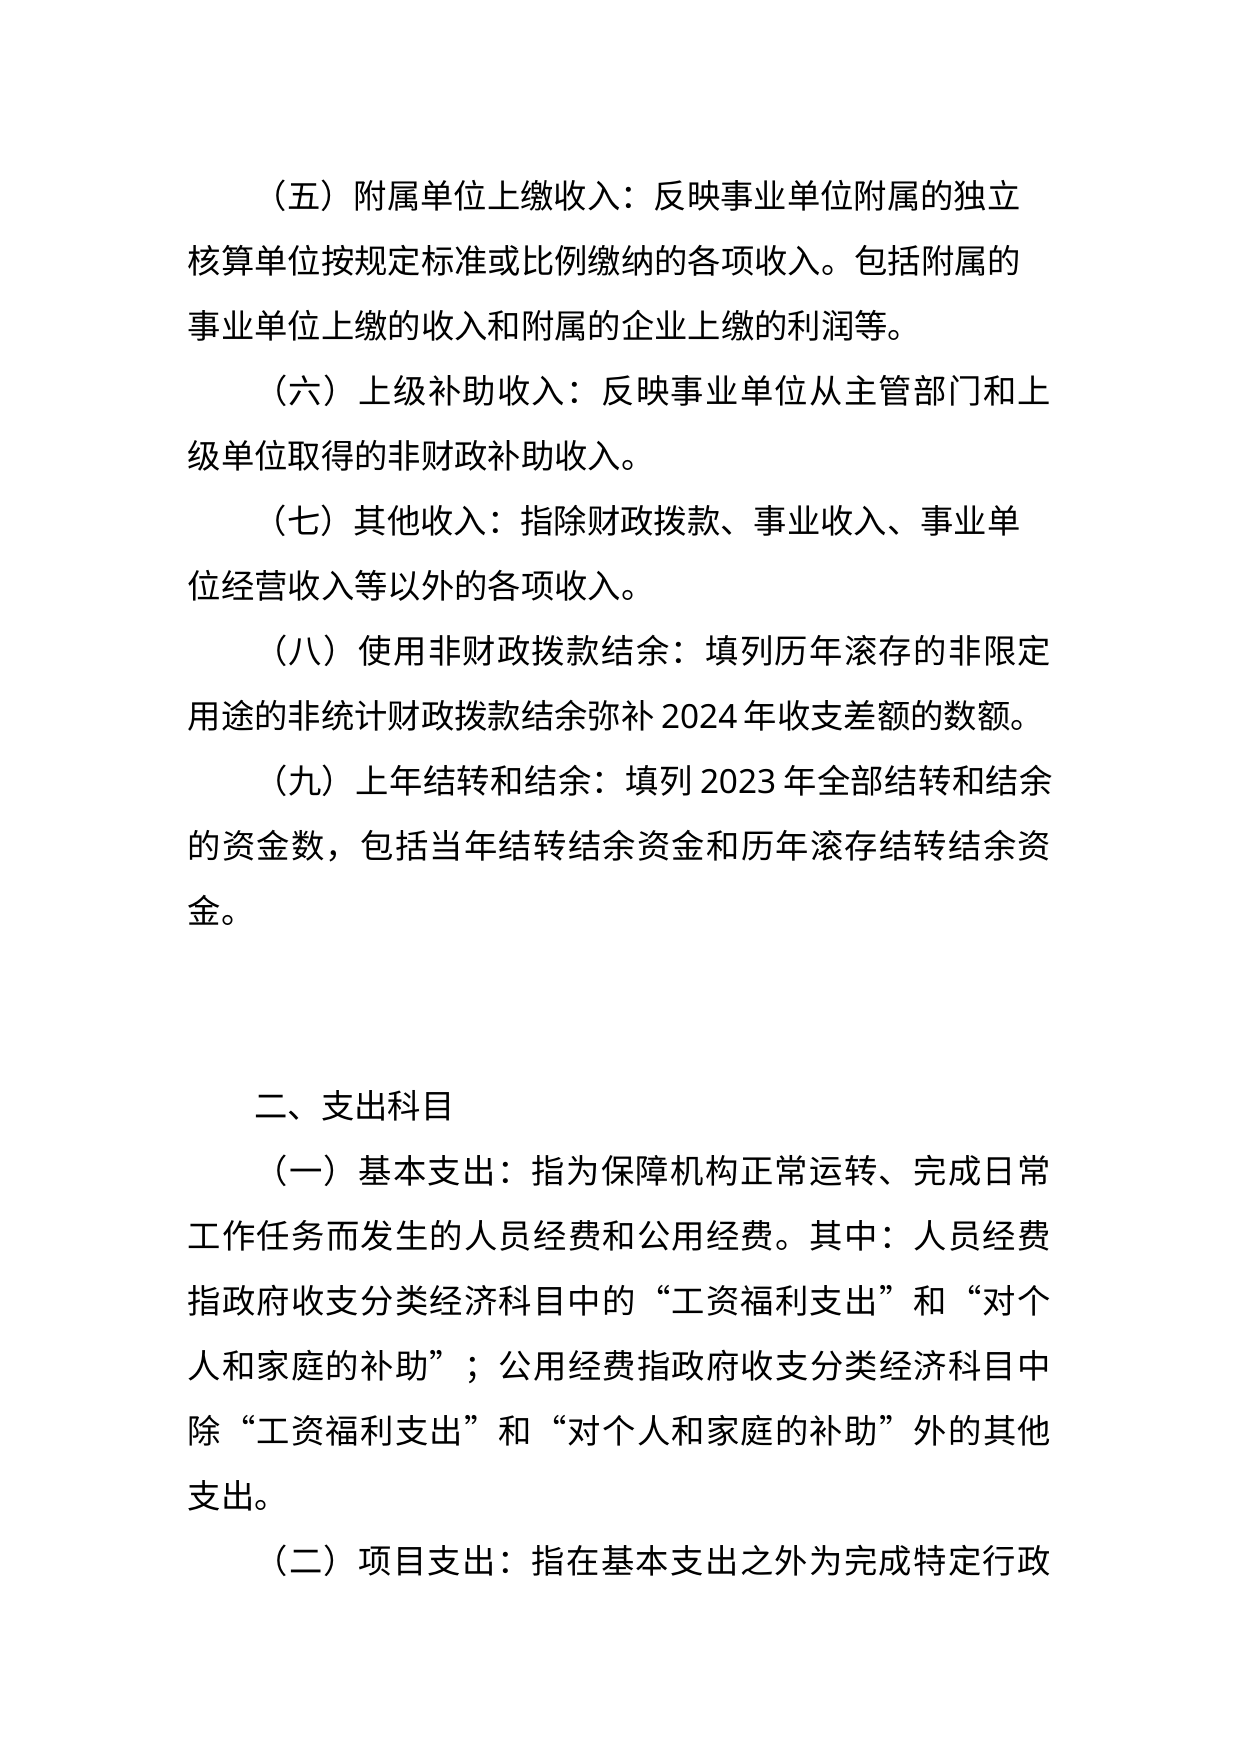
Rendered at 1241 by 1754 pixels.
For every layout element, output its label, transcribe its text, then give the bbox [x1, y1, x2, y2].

text 二、支出科目 [187, 1072, 1053, 1137]
text （七）其他收入：指除财政拨款、事业收入、事业单位经营收入等以外的各项收入。 [187, 487, 1053, 617]
text （一）基本支出：指为保障机构正常运转、完成日常工作任务而发生的人员经费和公用经费。其中：人员经费指政府收支分类经济科目中的“工资福利支出”和“对个人和家庭的补助”；公用经费指政府收支分类经济科目中除“工资福利支出”和“对个人和家庭的补助”外的其他支出。 [187, 1137, 1053, 1527]
text （五）附属单位上缴收入：反映事业单位附属的独立核算单位按规定标准或比例缴纳的各项收入。包括附属的事业单位上缴的收入和附属的企业上缴的利润等。 [187, 162, 1053, 357]
text （六）上级补助收入：反映事业单位从主管部门和上级单位取得的非财政补助收入。 [187, 357, 1053, 487]
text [187, 1527, 1053, 1592]
text （九）上年结转和结余：填列2023年全部结转和结余的资金数，包括当年结转结余资金和历年滚存结转结余资金。 [187, 747, 1053, 942]
text （八）使用非财政拨款结余：填列历年滚存的非限定用途的非统计财政拨款结余弥补2024年收支差额的数额。 [187, 617, 1053, 747]
